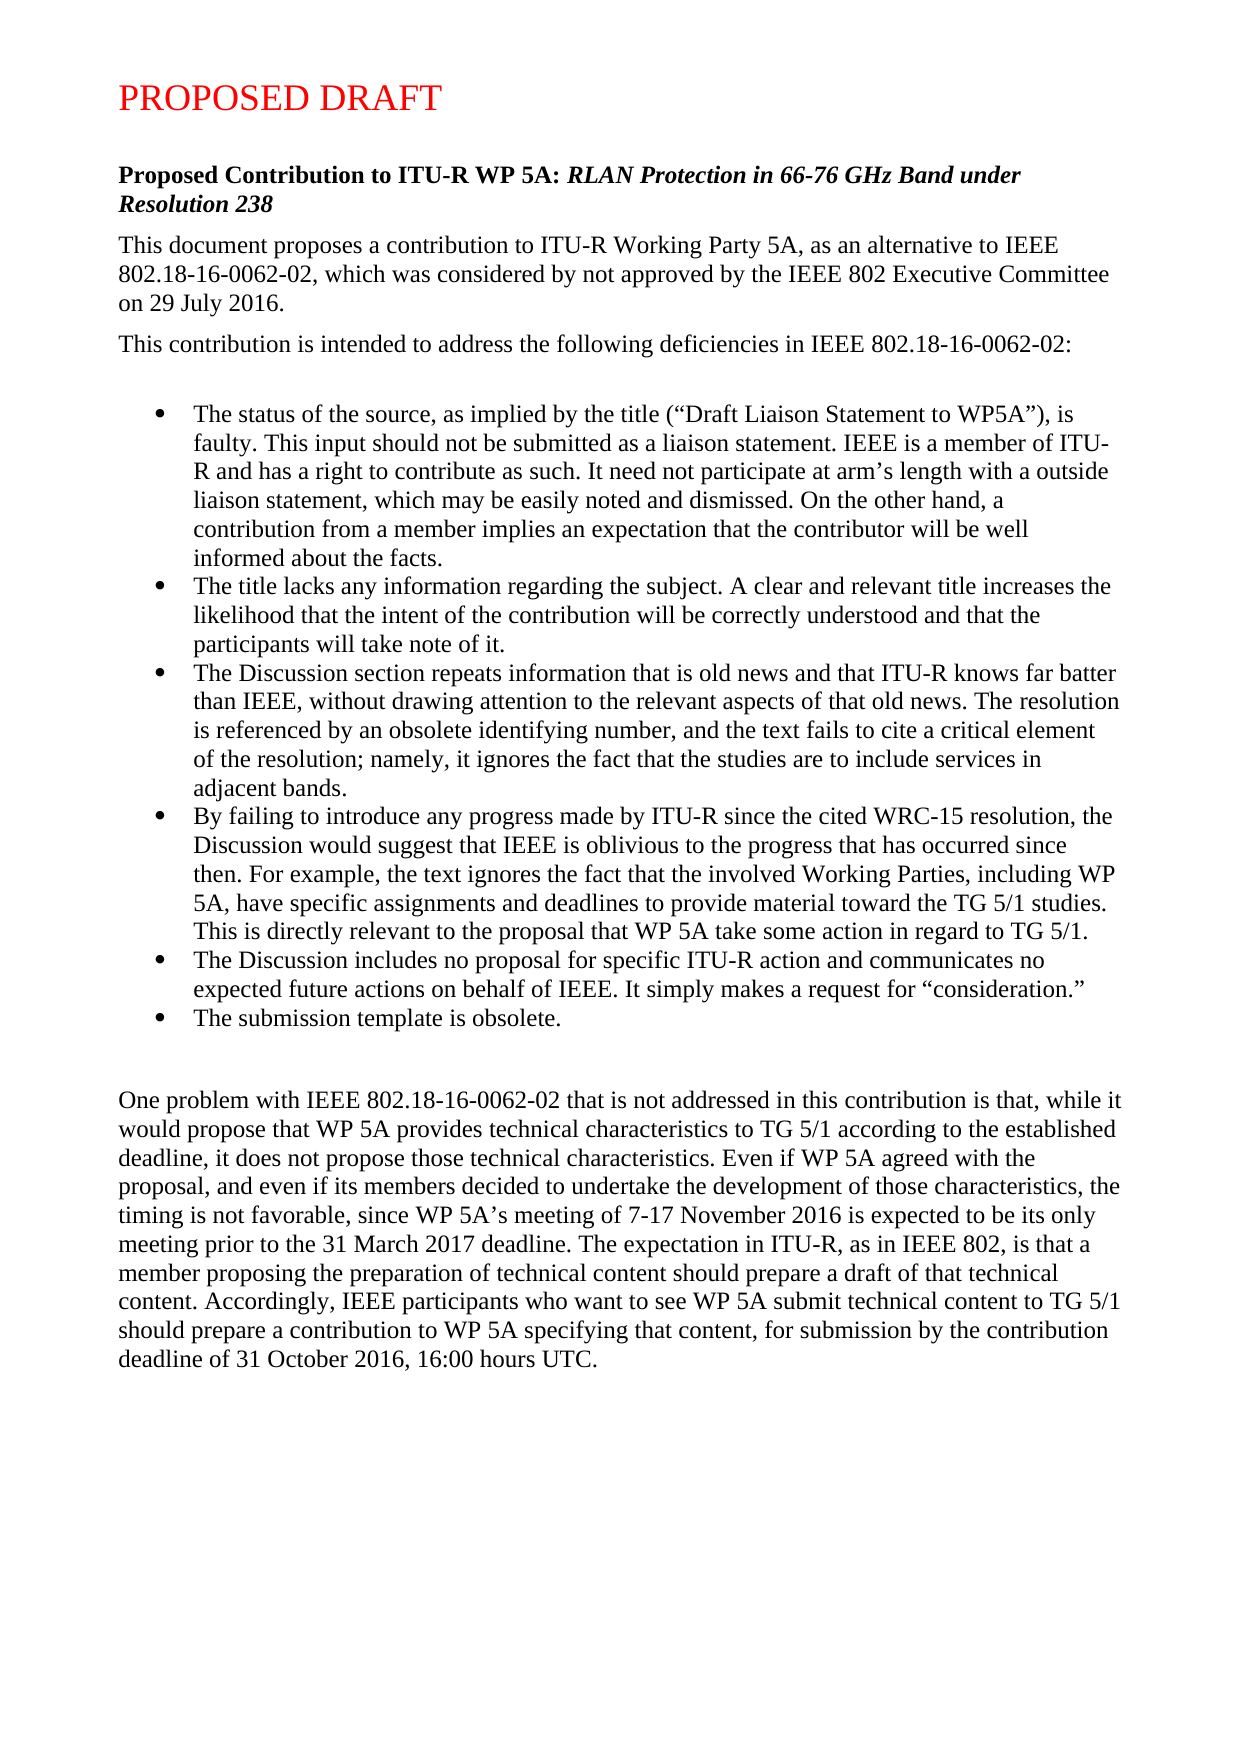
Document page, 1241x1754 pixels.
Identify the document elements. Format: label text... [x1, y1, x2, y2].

list The title lacks any information regarding the subject. A clear and relevant title increases the likelihood that the intent of the contribution will be correctly understood and that the participants will take note of it. [156, 571, 1122, 658]
list The status of the source, as implied by the title (“Draft Liaison Statement to WP5A”), is faulty. This input should not be submitted as a liaison statement. IEEE is a member of ITU-R and has a right to contribute as such. It need not participate at arm’s length with a outside liaison statement, which may be easily noted and dismissed. On the other hand, a contribution from a member implies an expectation that the contributor will be well informed about the facts. [156, 399, 1122, 571]
text One problem with IEEE 802.18-16-0062-02 that is not addressed in this contribution is that, while it would propose that WP 5A provides technical characteristics to TG 5/1 according to the established deadline, it does not propose those technical characteristics. Even if WP 5A agreed with the proposal, and even if its members decided to undertake the development of those characteristics, the timing is not favorable, since WP 5A’s meeting of 7-17 November 2016 is expected to be its only meeting prior to the 31 March 2017 deadline. The expectation in ITU-R, as in IEEE 802, is that a member proposing the preparation of technical content should prepare a draft of that technical content. Accordingly, IEEE participants who want to see WP 5A submit technical content to TG 5/1 should prepare a contribution to WP 5A specifying that content, for submission by the contribution deadline of 31 October 2016, 16:00 hours UTC. [118, 1085, 1122, 1373]
text Proposed Contribution to ITU-R WP 5A: RLAN Protection in 66-76 GHz Band under Resolution 238 [118, 160, 1122, 218]
list The Discussion section repeats information that is old news and that ITU-R knows far batter than IEEE, without drawing attention to the relevant aspects of that old news. The resolution is referenced by an obsolete identifying number, and the text fails to cite a critical element of the resolution; namely, it ignores the fact that the studies are to include services in adjacent bands. [156, 658, 1122, 801]
list The submission template is obsolete. [156, 1003, 1122, 1031]
text This contribution is intended to address the following deficiencies in IEEE 802.18-16-0062-02: [118, 329, 1122, 358]
list The Discussion includes no proposal for specific ITU-R action and communicates no expected future actions on behalf of IEEE. It simply makes a request for “consideration.” [156, 945, 1122, 1003]
text This document proposes a contribution to ITU-R Working Party 5A, as an alternative to IEEE 802.18-16-0062-02, which was considered by not approved by the IEEE 802 Executive Committee on 29 July 2016. [118, 230, 1122, 316]
list By failing to introduce any progress made by ITU-R since the cited WRC-15 resolution, the Discussion would suggest that IEEE is oblivious to the progress that has occurred since then. For example, the text ignores the fact that the involved Working Parties, including WP 5A, have specific assignments and deadlines to provide material toward the TG 5/1 studies. This is directly relevant to the proposal that WP 5A take some action in regard to TG 5/1. [156, 801, 1122, 945]
